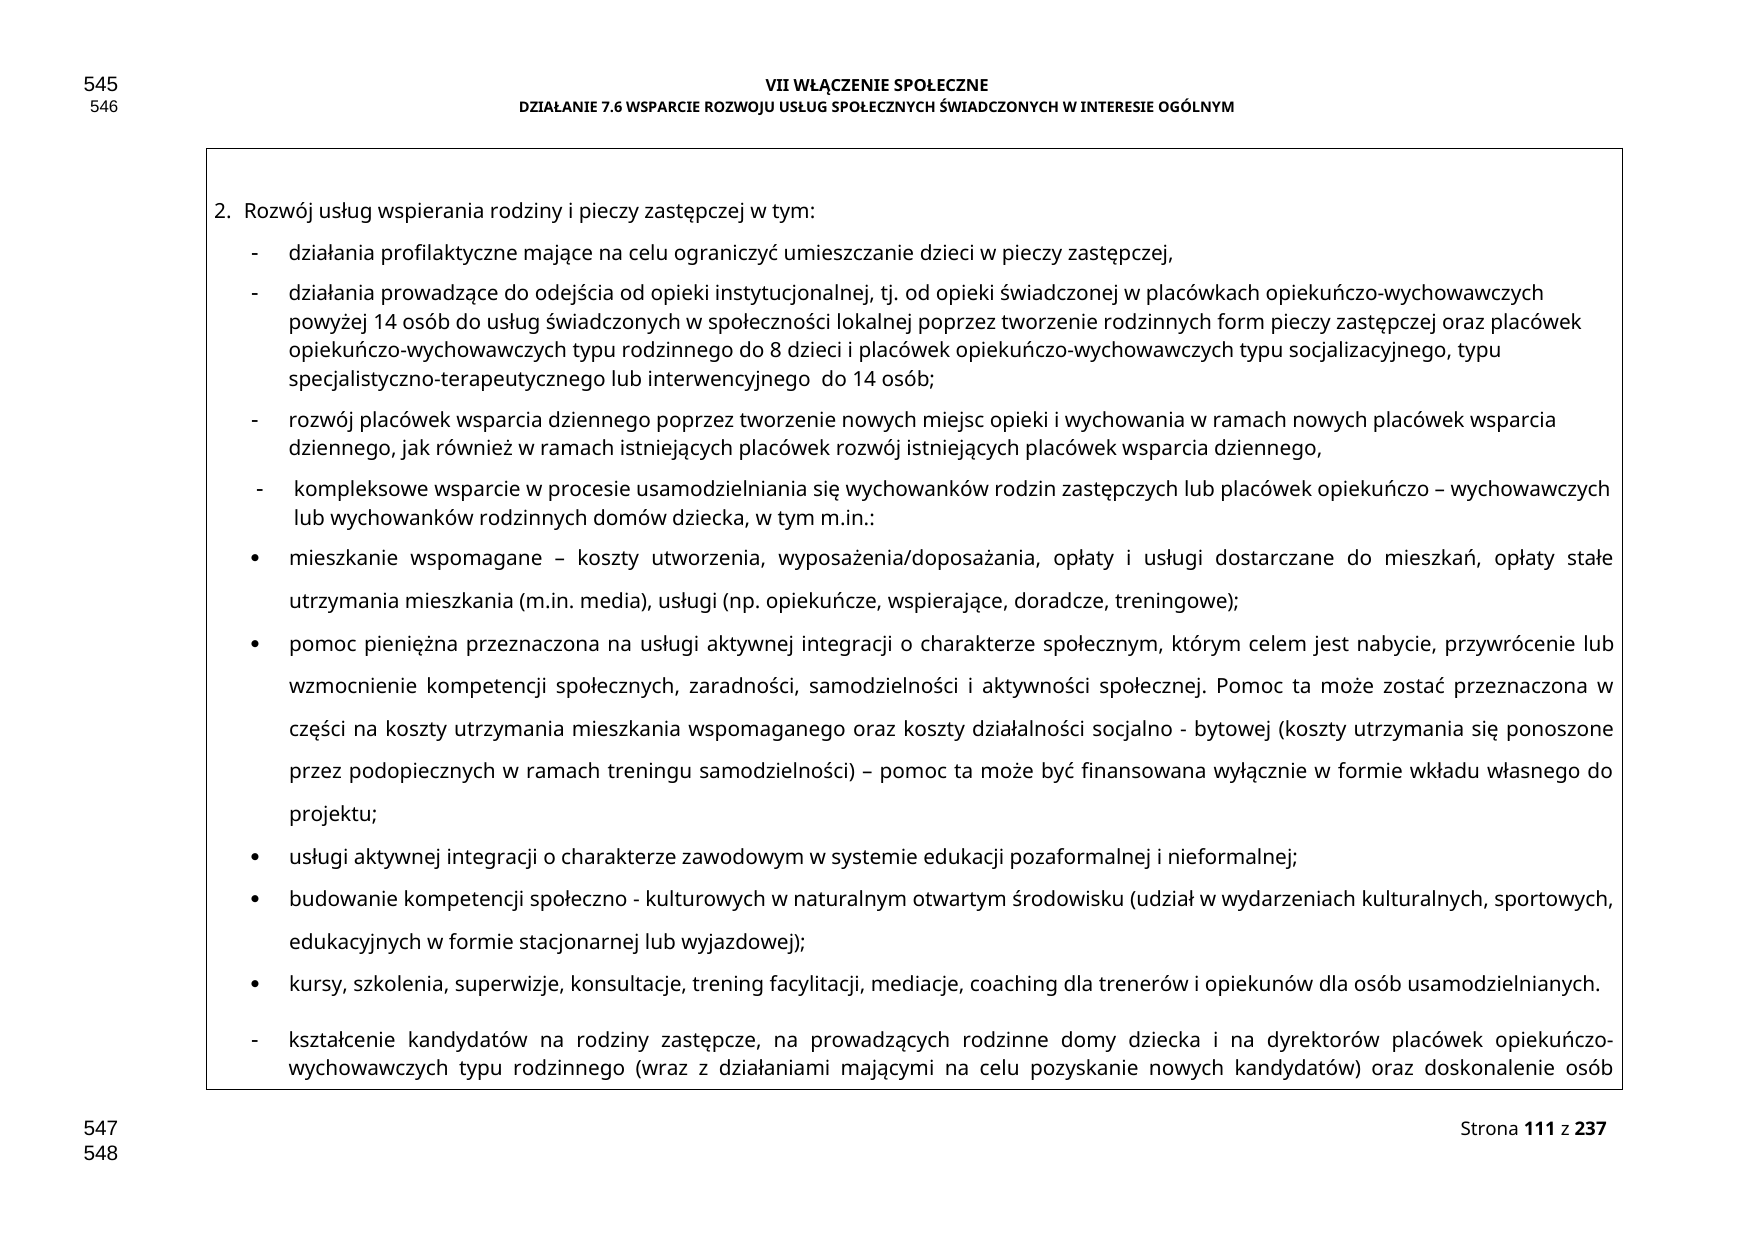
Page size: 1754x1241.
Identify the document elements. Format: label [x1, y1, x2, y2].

table_cell [207, 149, 1622, 1089]
